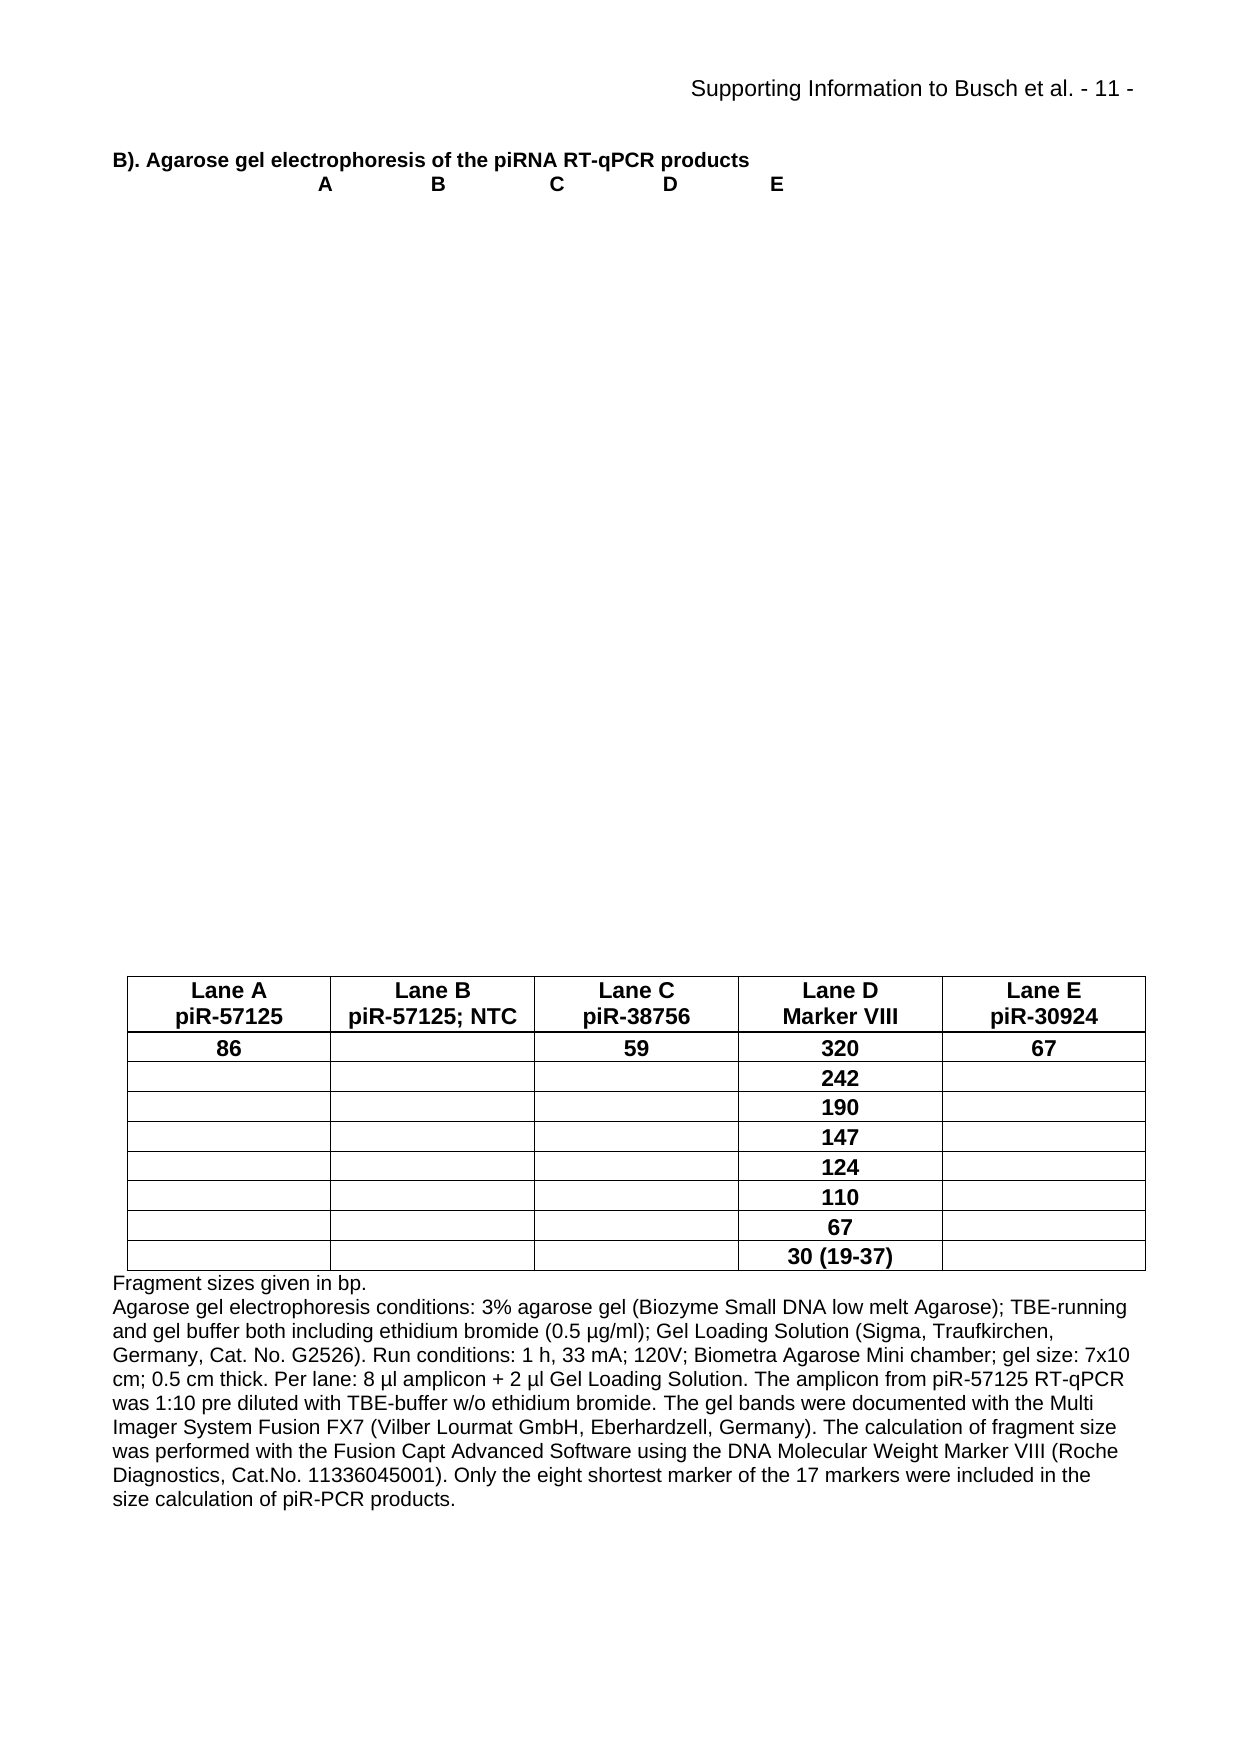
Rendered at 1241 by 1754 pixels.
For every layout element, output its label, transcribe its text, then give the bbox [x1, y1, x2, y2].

table_cell [128, 1122, 330, 1151]
table_cell [535, 1241, 738, 1270]
table_cell [128, 1211, 330, 1240]
table_header Lane E piR-30924 [943, 977, 1145, 1031]
table_cell [331, 1033, 534, 1061]
table_cell [331, 1152, 534, 1180]
table_cell [535, 1211, 738, 1240]
table_cell [535, 1062, 738, 1091]
table_cell [535, 1152, 738, 1180]
table_cell [943, 1241, 1145, 1270]
table_cell [128, 1181, 330, 1210]
table_cell [128, 1092, 330, 1121]
table_cell [331, 1092, 534, 1121]
table_cell [331, 1241, 534, 1270]
table_cell [331, 1062, 534, 1091]
table_cell [331, 1211, 534, 1240]
table_cell 86 [128, 1033, 330, 1061]
table_cell [331, 1122, 534, 1151]
table_cell [943, 1062, 1145, 1091]
table_cell [128, 1241, 330, 1270]
table_cell [535, 1092, 738, 1121]
table_cell 59 [535, 1033, 738, 1061]
table_cell [943, 1211, 1145, 1240]
table_cell 147 [739, 1122, 942, 1151]
table_header Lane A piR-57125 [128, 977, 330, 1031]
table_cell [943, 1181, 1145, 1210]
table_cell [943, 1122, 1145, 1151]
text B). Agarose gel electrophoresis of the piRNA RT-qPCR products [112, 148, 1134, 172]
table_cell 30 (19-37) [739, 1241, 942, 1270]
table_cell 190 [739, 1092, 942, 1121]
table_header Lane B piR-57125; NTC [331, 977, 534, 1031]
table_header Lane C piR-38756 [535, 977, 738, 1031]
table_cell 67 [739, 1211, 942, 1240]
table_cell 67 [943, 1033, 1145, 1061]
table_cell 320 [739, 1033, 942, 1061]
table_cell [943, 1092, 1145, 1121]
table_cell 110 [739, 1181, 942, 1210]
table_cell [535, 1181, 738, 1210]
table_cell [331, 1181, 534, 1210]
text Agarose gel electrophoresis conditions: 3% agarose gel (Biozyme Small DNA low melt Agarose); TBE-running and gel buffer both including ethidium bromide (0.5 µg/ml); Gel Loading Solution (Sigma, Traufkirchen, Germany, Cat. No. G2526). Run conditions: 1 h, 33 mA; 120V; Biometra Agarose Mini chamber; gel size: 7x10 cm; 0.5 cm thick. Per lane: 8 µl amplicon + 2 µl Gel Loading Solution. The amplicon from piR-57125 RT-qPCR was 1:10 pre diluted with TBE-buffer w/o ethidium bromide. The gel bands were documented with the Multi Imager System Fusion FX7 (Vilber Lourmat GmbH, ). The calculation of fragment size was performed with the Fusion Capt Advanced Software using the DNA Molecular Weight Marker VIII (Roche Diagnostics, Cat.No. 11336045001). Only the eight shortest marker of the 17 markers were included in the size calculation of piR-PCR products. [112, 1295, 1134, 1510]
table_cell [535, 1122, 738, 1151]
table_cell [943, 1152, 1145, 1180]
text Fragment sizes given in bp. [112, 1271, 1134, 1295]
table_cell [128, 1152, 330, 1180]
text A B C D E [112, 172, 1134, 196]
table_cell [128, 1062, 330, 1091]
table_cell 124 [739, 1152, 942, 1180]
table_cell 242 [739, 1062, 942, 1091]
table_header Lane D Marker VIII [739, 977, 942, 1031]
